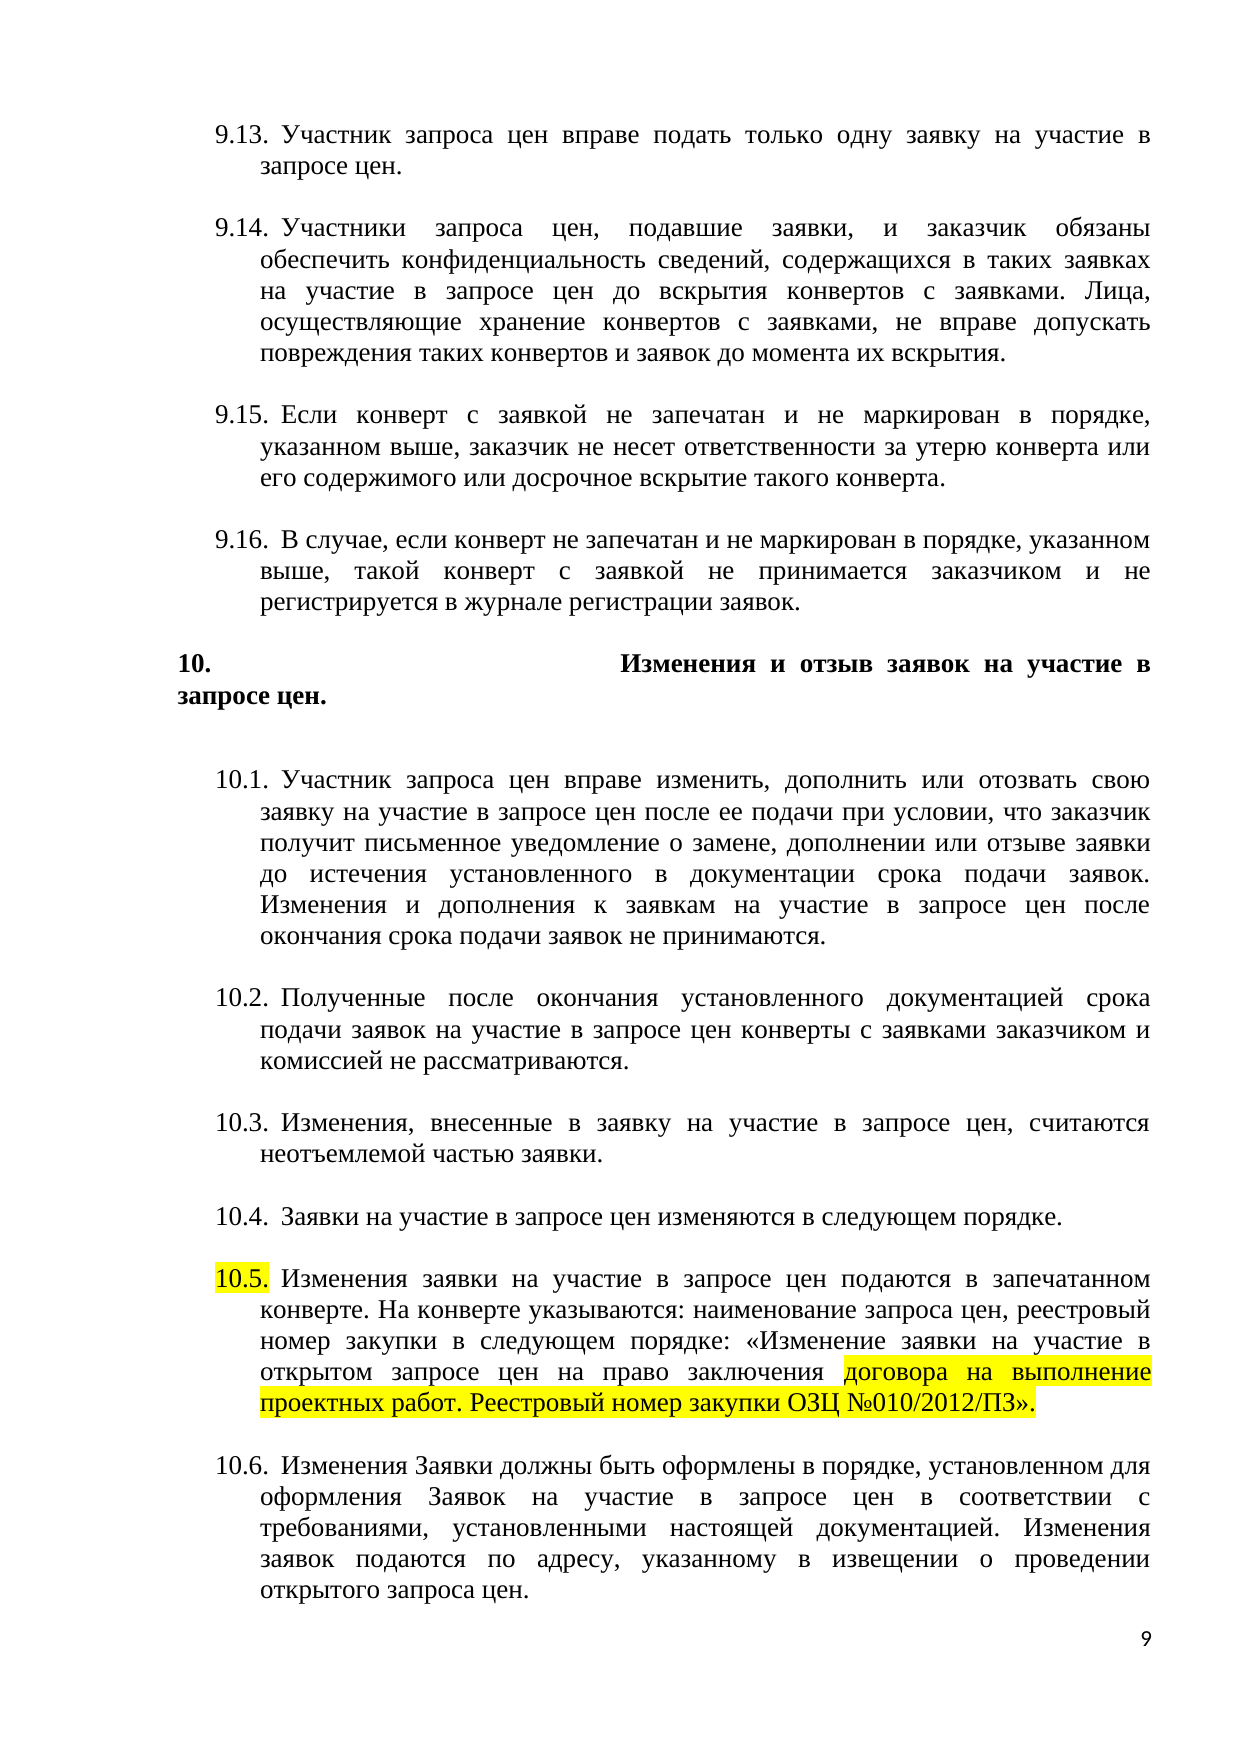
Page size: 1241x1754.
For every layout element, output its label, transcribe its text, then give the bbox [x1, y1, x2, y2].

list Если конверт с заявкой не запечатан и не маркирован в порядке, указанном выше, заказчик не несет ответственности за утерю конверта или его содержимого или досрочное вскрытие такого конверта. [215, 398, 1152, 492]
list Участник запроса цен вправе изменить, дополнить или отозвать свою заявку на участие в запросе цен после ее подачи при условии, что заказчик получит письменное уведомление о замене, дополнении или отзыве заявки до истечения установленного в документации срока подачи заявок. Изменения и дополнения к заявкам на участие в запросе цен после окончания срока подачи заявок не принимаются. [215, 763, 1152, 950]
list Изменения заявки на участие в запросе цен подаются в запечатанном конверте. На конверте указываются: наименование запроса цен, реестровый номер закупки в следующем порядке: «Изменение заявки на участие в открытом запросе цен на право заключения договора на выполнение проектных работ. Реестровый номер закупки ОЗЦ №010/2012/ПЗ». [215, 1262, 1152, 1418]
list Изменения и отзыв заявок на участие в запросе цен. [177, 648, 1152, 710]
list Изменения Заявки должны быть оформлены в порядке, установленном для оформления Заявок на участие в запросе цен в соответствии с требованиями, установленными настоящей документацией. Изменения заявок подаются по адресу, указанному в извещении о проведении открытого запроса цен. [215, 1449, 1152, 1604]
list Полученные после окончания установленного документацией срока подачи заявок на участие в запросе цен конверты с заявками заказчиком и комиссией не рассматриваются. [215, 982, 1152, 1075]
list В случае, если конверт не запечатан и не маркирован в порядке, указанном выше, такой конверт с заявкой не принимается заказчиком и не регистрируется в журнале регистрации заявок. [215, 523, 1152, 616]
list Изменения, внесенные в заявку на участие в запросе цен, считаются неотъемлемой частью заявки. [215, 1106, 1152, 1168]
list Заявки на участие в запросе цен изменяются в следующем порядке. [215, 1199, 1152, 1231]
list Участники запроса цен, подавшие заявки, и заказчик обязаны обеспечить конфиденциальность сведений, содержащихся в таких заявках на участие в запросе цен до вскрытия конвертов с заявками. Лица, осуществляющие хранение конвертов с заявками, не вправе допускать повреждения таких конвертов и заявок до момента их вскрытия. [215, 212, 1152, 367]
list Участник запроса цен вправе подать только одну заявку на участие в запросе цен. [215, 118, 1152, 180]
